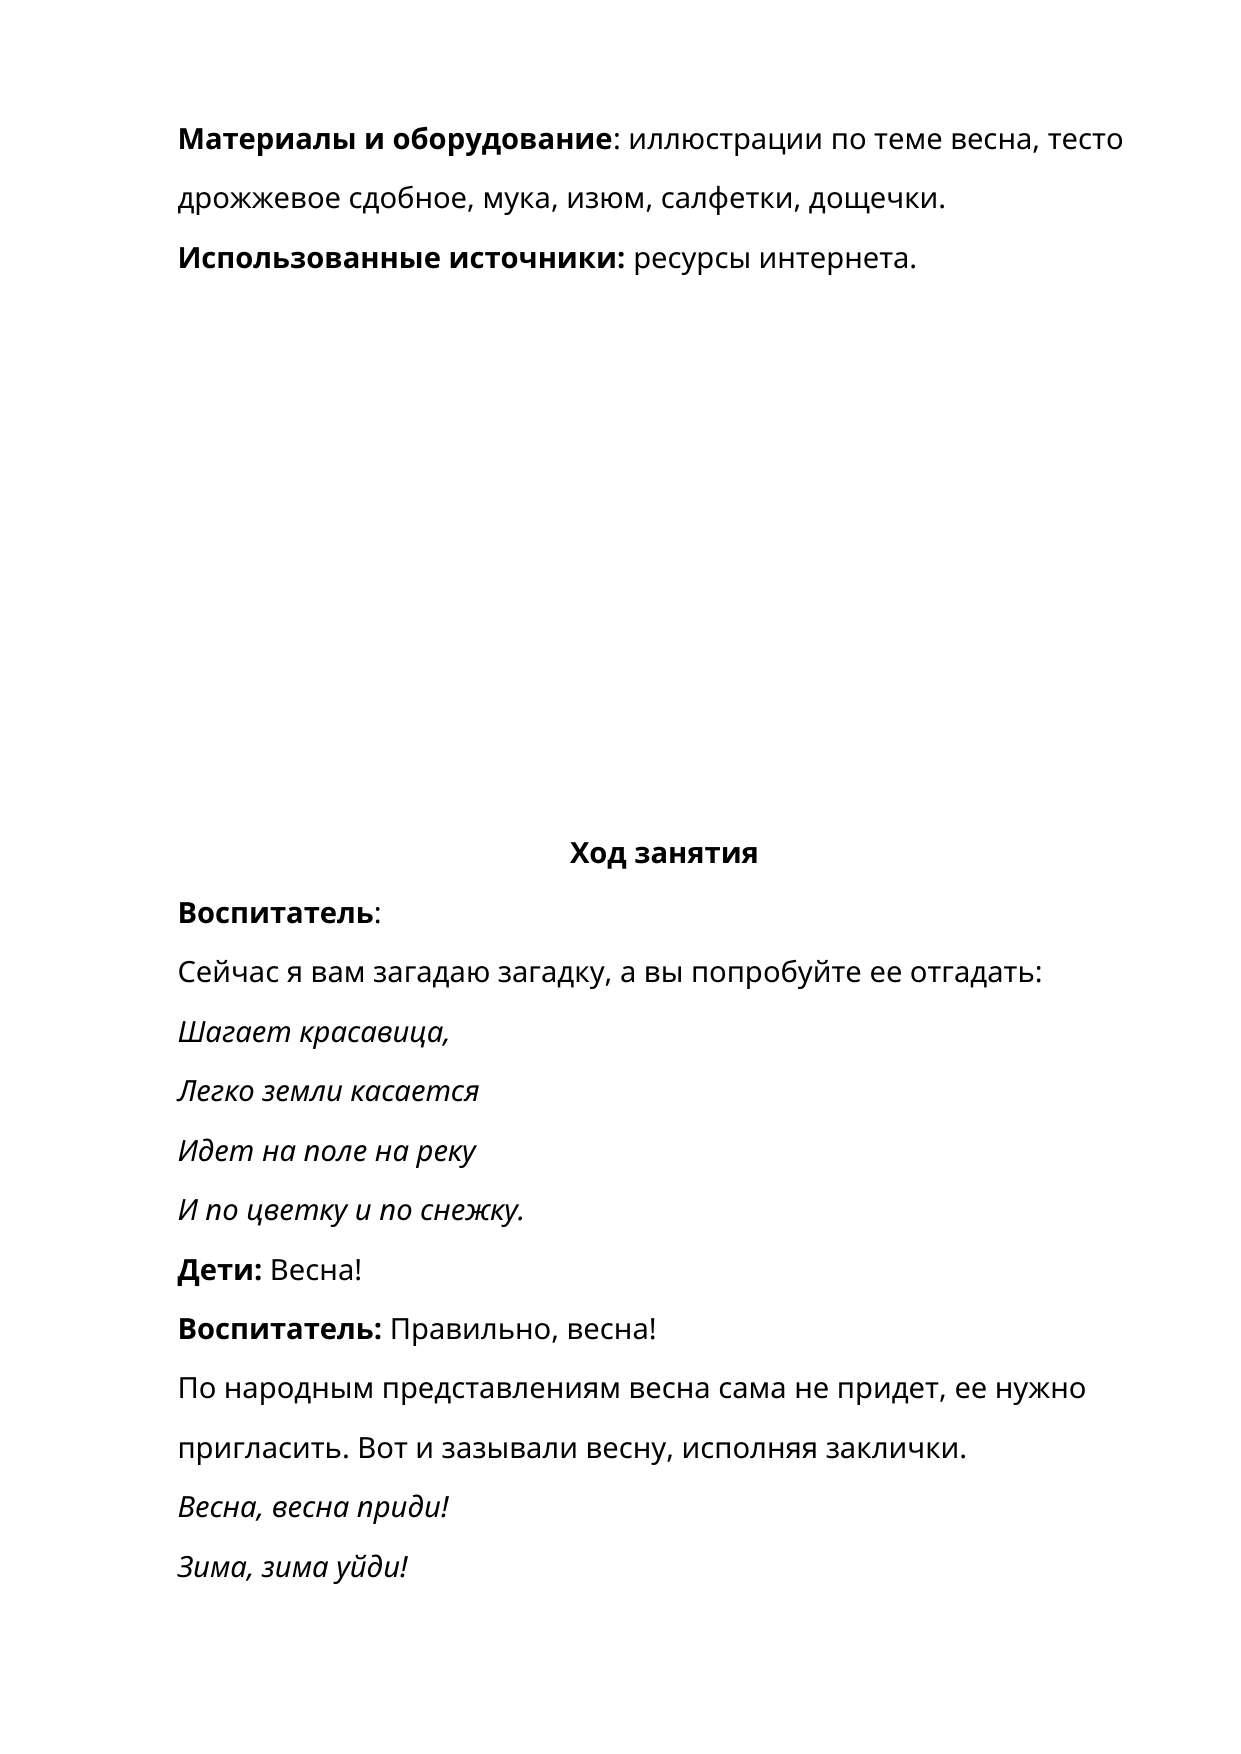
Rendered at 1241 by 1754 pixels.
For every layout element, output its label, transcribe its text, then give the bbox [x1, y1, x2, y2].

text По народным представлениям весна сама не придет, ее нужно пригласить. Вот и зазывали весну, исполняя заклички. [177, 1368, 1152, 1467]
text Дети: Весна! [177, 1249, 1152, 1288]
text Материалы и оборудование: иллюстрации по теме весна, тесто дрожжевое сдобное, мука, изюм, салфетки, дощечки. [177, 118, 1152, 217]
text Легко земли касается [177, 1070, 1152, 1110]
text Воспитатель: [177, 892, 1152, 932]
text Воспитатель: Правильно, весна! [177, 1308, 1152, 1348]
text Использованные источники: ресурсы интернета. [177, 237, 1152, 277]
text И по цветку и по снежку. [177, 1189, 1152, 1229]
text Идет на поле на реку [177, 1130, 1152, 1169]
text Сейчас я вам загадаю загадку, а вы попробуйте ее отгадать: [177, 951, 1152, 991]
text Зима, зима уйди! [177, 1546, 1152, 1586]
text Весна, весна приди! [177, 1487, 1152, 1526]
text Шагает красавица, [177, 1011, 1152, 1051]
text Ход занятия [177, 832, 1152, 872]
